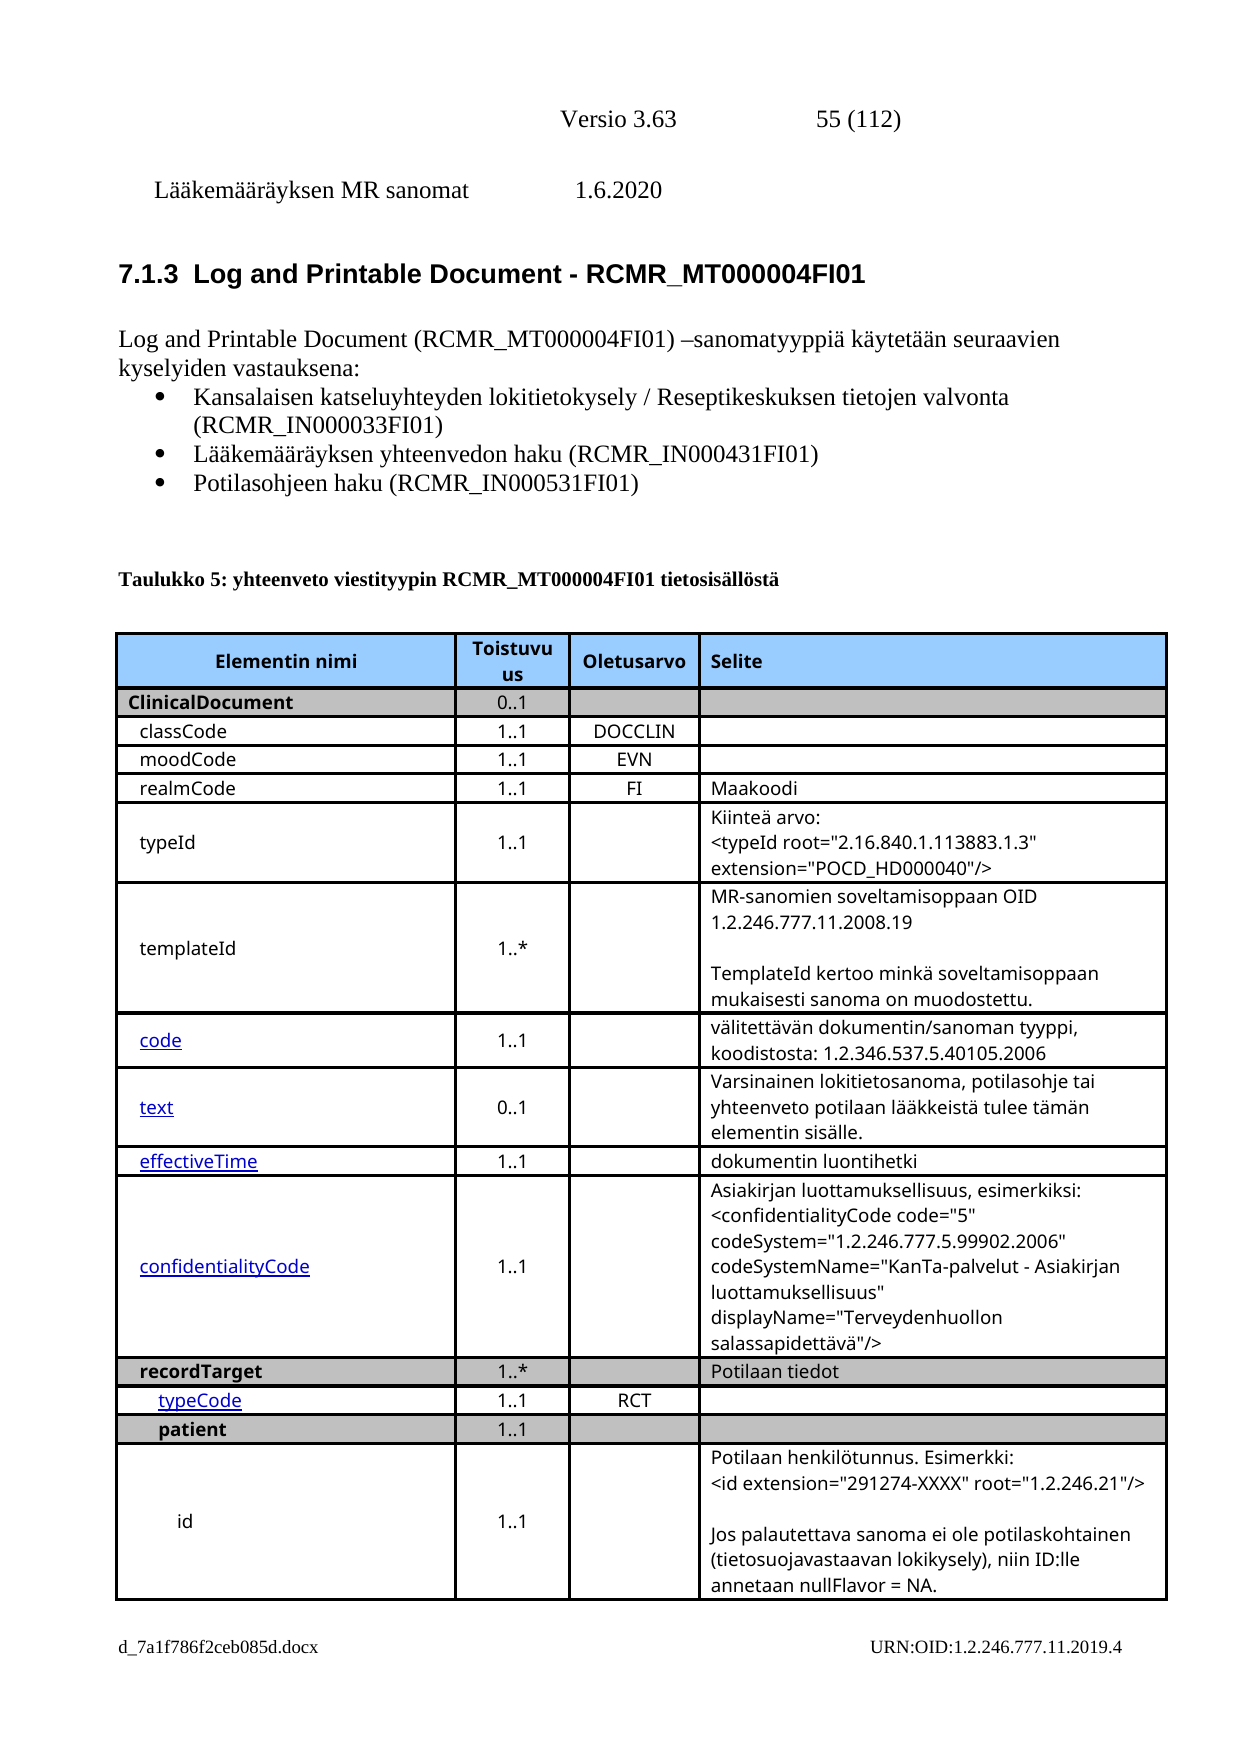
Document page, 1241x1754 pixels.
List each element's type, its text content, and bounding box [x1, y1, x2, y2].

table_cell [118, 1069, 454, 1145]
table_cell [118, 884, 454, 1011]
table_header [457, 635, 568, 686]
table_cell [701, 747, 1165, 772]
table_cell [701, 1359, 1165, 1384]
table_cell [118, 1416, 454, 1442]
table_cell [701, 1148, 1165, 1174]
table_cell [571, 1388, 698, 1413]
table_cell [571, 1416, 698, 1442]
list Kansalaisen katseluyhteyden lokitietokysely / Reseptikeskuksen tietojen valvonta (RCMR_IN000033FI01) [156, 382, 1122, 439]
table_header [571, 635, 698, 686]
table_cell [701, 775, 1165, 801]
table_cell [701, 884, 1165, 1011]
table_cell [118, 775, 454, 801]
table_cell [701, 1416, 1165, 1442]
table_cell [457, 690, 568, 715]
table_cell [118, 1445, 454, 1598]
list Potilasohjeen haku (RCMR_IN000531FI01) [156, 468, 1122, 497]
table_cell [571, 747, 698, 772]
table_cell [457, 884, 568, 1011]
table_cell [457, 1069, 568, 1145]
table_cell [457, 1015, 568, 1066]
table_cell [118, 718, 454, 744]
text Taulukko 5: yhteenveto viestityypin RCMR_MT000004FI01 tietosisällöstä [118, 567, 1122, 591]
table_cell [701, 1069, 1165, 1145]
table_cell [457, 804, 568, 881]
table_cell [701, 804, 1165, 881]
text Log and Printable Document (RCMR_MT000004FI01) –sanomatyyppiä käytetään seuraavien kyselyiden vastauksena: [118, 324, 1122, 382]
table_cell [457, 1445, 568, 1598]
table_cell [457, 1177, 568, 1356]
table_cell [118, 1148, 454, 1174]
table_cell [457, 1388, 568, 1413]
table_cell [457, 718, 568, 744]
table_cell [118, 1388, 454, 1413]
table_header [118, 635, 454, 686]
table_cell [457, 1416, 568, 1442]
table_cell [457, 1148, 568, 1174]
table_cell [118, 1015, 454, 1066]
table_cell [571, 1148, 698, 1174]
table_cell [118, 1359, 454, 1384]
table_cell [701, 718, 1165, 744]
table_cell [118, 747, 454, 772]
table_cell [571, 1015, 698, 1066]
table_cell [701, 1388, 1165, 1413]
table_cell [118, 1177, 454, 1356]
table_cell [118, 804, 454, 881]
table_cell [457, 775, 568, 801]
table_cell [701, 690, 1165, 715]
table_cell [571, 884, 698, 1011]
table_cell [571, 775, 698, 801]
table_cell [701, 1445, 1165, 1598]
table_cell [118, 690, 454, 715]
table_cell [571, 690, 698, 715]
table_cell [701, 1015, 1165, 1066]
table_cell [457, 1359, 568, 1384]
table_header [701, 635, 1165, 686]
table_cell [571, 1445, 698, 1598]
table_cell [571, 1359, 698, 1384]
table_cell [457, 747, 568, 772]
subtitle Log and Printable Document - RCMR_MT000004FI01 [118, 258, 1122, 289]
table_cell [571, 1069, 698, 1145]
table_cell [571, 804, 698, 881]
list Lääkemääräyksen yhteenvedon haku (RCMR_IN000431FI01) [156, 439, 1122, 468]
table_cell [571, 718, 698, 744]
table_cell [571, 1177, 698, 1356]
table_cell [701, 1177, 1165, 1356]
